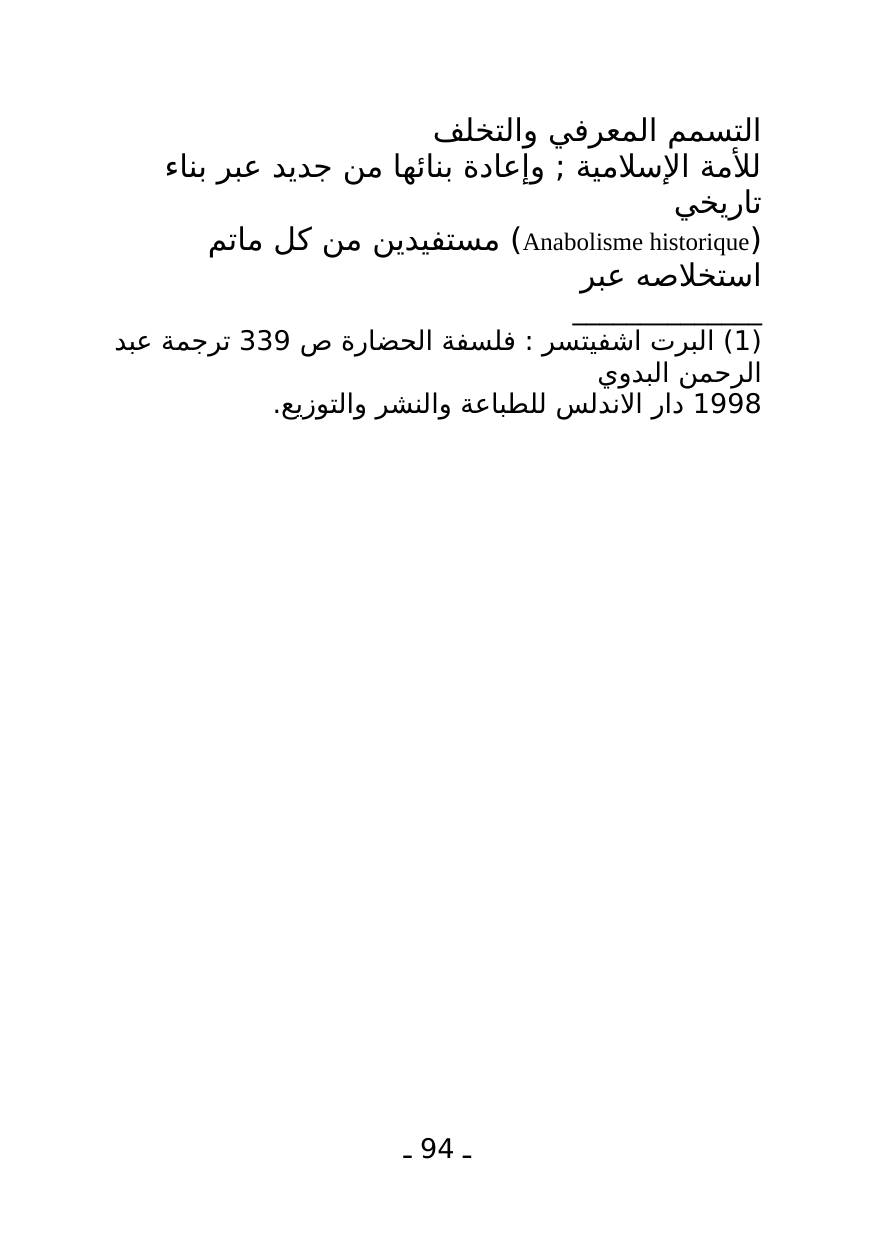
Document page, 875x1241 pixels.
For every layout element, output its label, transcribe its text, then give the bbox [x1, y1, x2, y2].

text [112, 112, 762, 326]
text (1) البرت اشفيتسر : فلسفة الحضارة ص 339 ترجمة عبد الرحمن البدوي 1998 دار الاندلس للطباعة والنشر والتوزيع. [112, 326, 762, 420]
